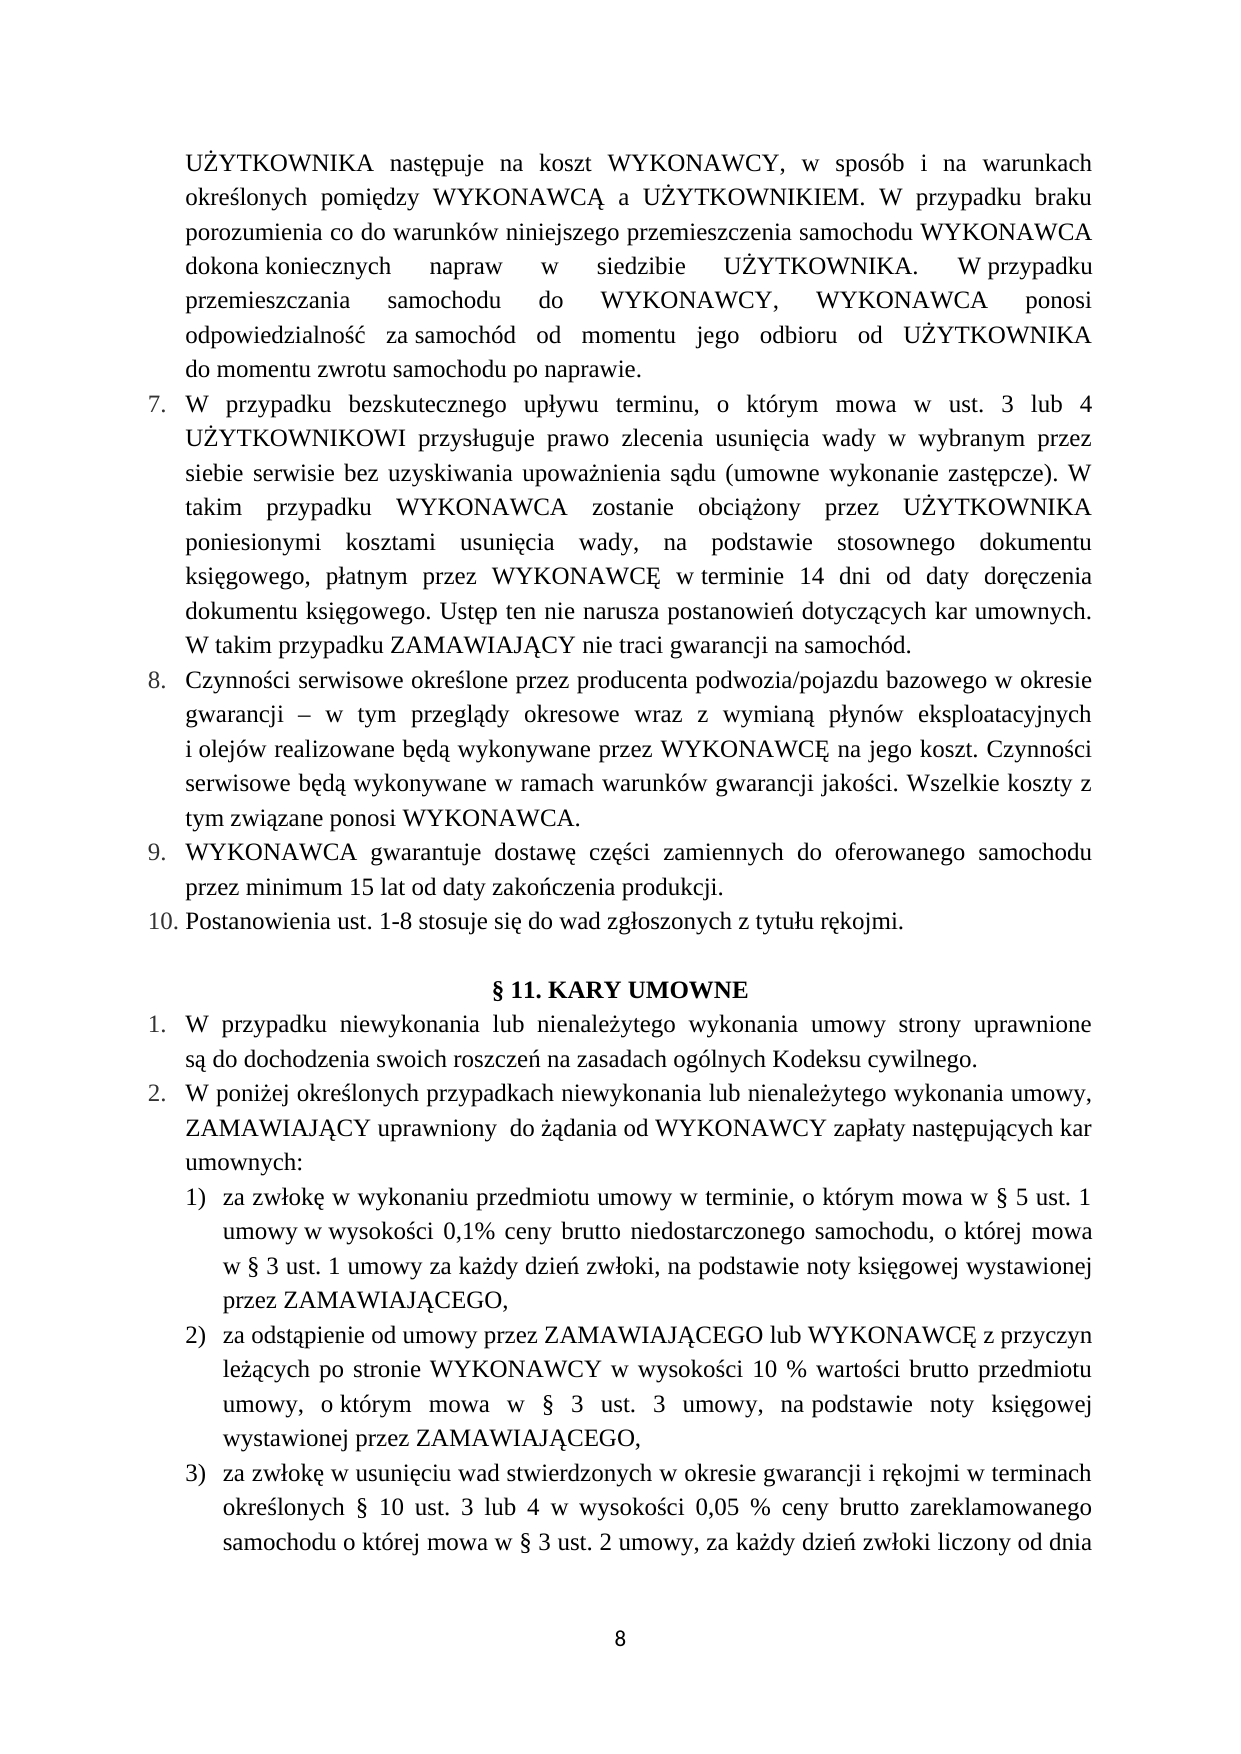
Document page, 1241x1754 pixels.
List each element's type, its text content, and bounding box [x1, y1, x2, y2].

list Postanowienia ust. 1-8 stosuje się do wad zgłoszonych z tytułu rękojmi. [148, 906, 1093, 935]
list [185, 1458, 1093, 1556]
list za odstąpienie od umowy przez ZAMAWIAJĄCEGO lub WYKONAWCĘ z przyczyn leżących po stronie WYKONAWCY w wysokości 10 % wartości brutto przedmiotu umowy, o którym mowa w § 3 ust. 3 umowy, na podstawie noty księgowej wystawionej przez ZAMAWIAJĄCEGO, [185, 1320, 1093, 1452]
list W poniżej określonych przypadkach niewykonania lub nienależytego wykonania umowy, ZAMAWIAJĄCY uprawniony do żądania od WYKONAWCY zapłaty następujących kar umownych: [148, 1078, 1093, 1176]
list W przypadku bezskutecznego upływu terminu, o którym mowa w ust. 3 lub 4 UŻYTKOWNIKOWI przysługuje prawo zlecenia usunięcia wady w wybranym przez siebie serwisie bez uzyskiwania upoważnienia sądu (umowne wykonanie zastępcze). W takim przypadku WYKONAWCA zostanie obciążony przez UŻYTKOWNIKA poniesionymi kosztami usunięcia wady, na podstawie stosownego dokumentu księgowego, płatnym przez WYKONAWCĘ w terminie 14 dni od daty doręczenia dokumentu księgowego. Ustęp ten nie narusza postanowień dotyczących kar umownych. W takim przypadku ZAMAWIAJĄCY nie traci gwarancji na samochód. [148, 389, 1093, 659]
list Czynności serwisowe określone przez producenta podwozia/pojazdu bazowego w okresie gwarancji – w tym przeglądy okresowe wraz z wymianą płynów eksploatacyjnych i olejów realizowane będą wykonywane przez WYKONAWCĘ na jego koszt. Czynności serwisowe będą wykonywane w ramach warunków gwarancji jakości. Wszelkie koszty z tym związane ponosi WYKONAWCA. [148, 665, 1093, 831]
list za zwłokę w wykonaniu przedmiotu umowy w terminie, o którym mowa w § 5 ust. 1 umowy w wysokości 0,1% ceny brutto niedostarczonego samochodu, o której mowa w § 3 ust. 1 umowy za każdy dzień zwłoki, na podstawie noty księgowej wystawionej przez ZAMAWIAJĄCEGO, [185, 1182, 1093, 1314]
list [148, 148, 1093, 383]
text § 11. KARY UMOWNE [148, 975, 1093, 1004]
list W przypadku niewykonania lub nienależytego wykonania umowy strony uprawnione są do dochodzenia swoich roszczeń na zasadach ogólnych Kodeksu cywilnego. [148, 1009, 1093, 1073]
list WYKONAWCA gwarantuje dostawę części zamiennych do oferowanego samochodu przez minimum 15 lat od daty zakończenia produkcji. [148, 837, 1093, 900]
